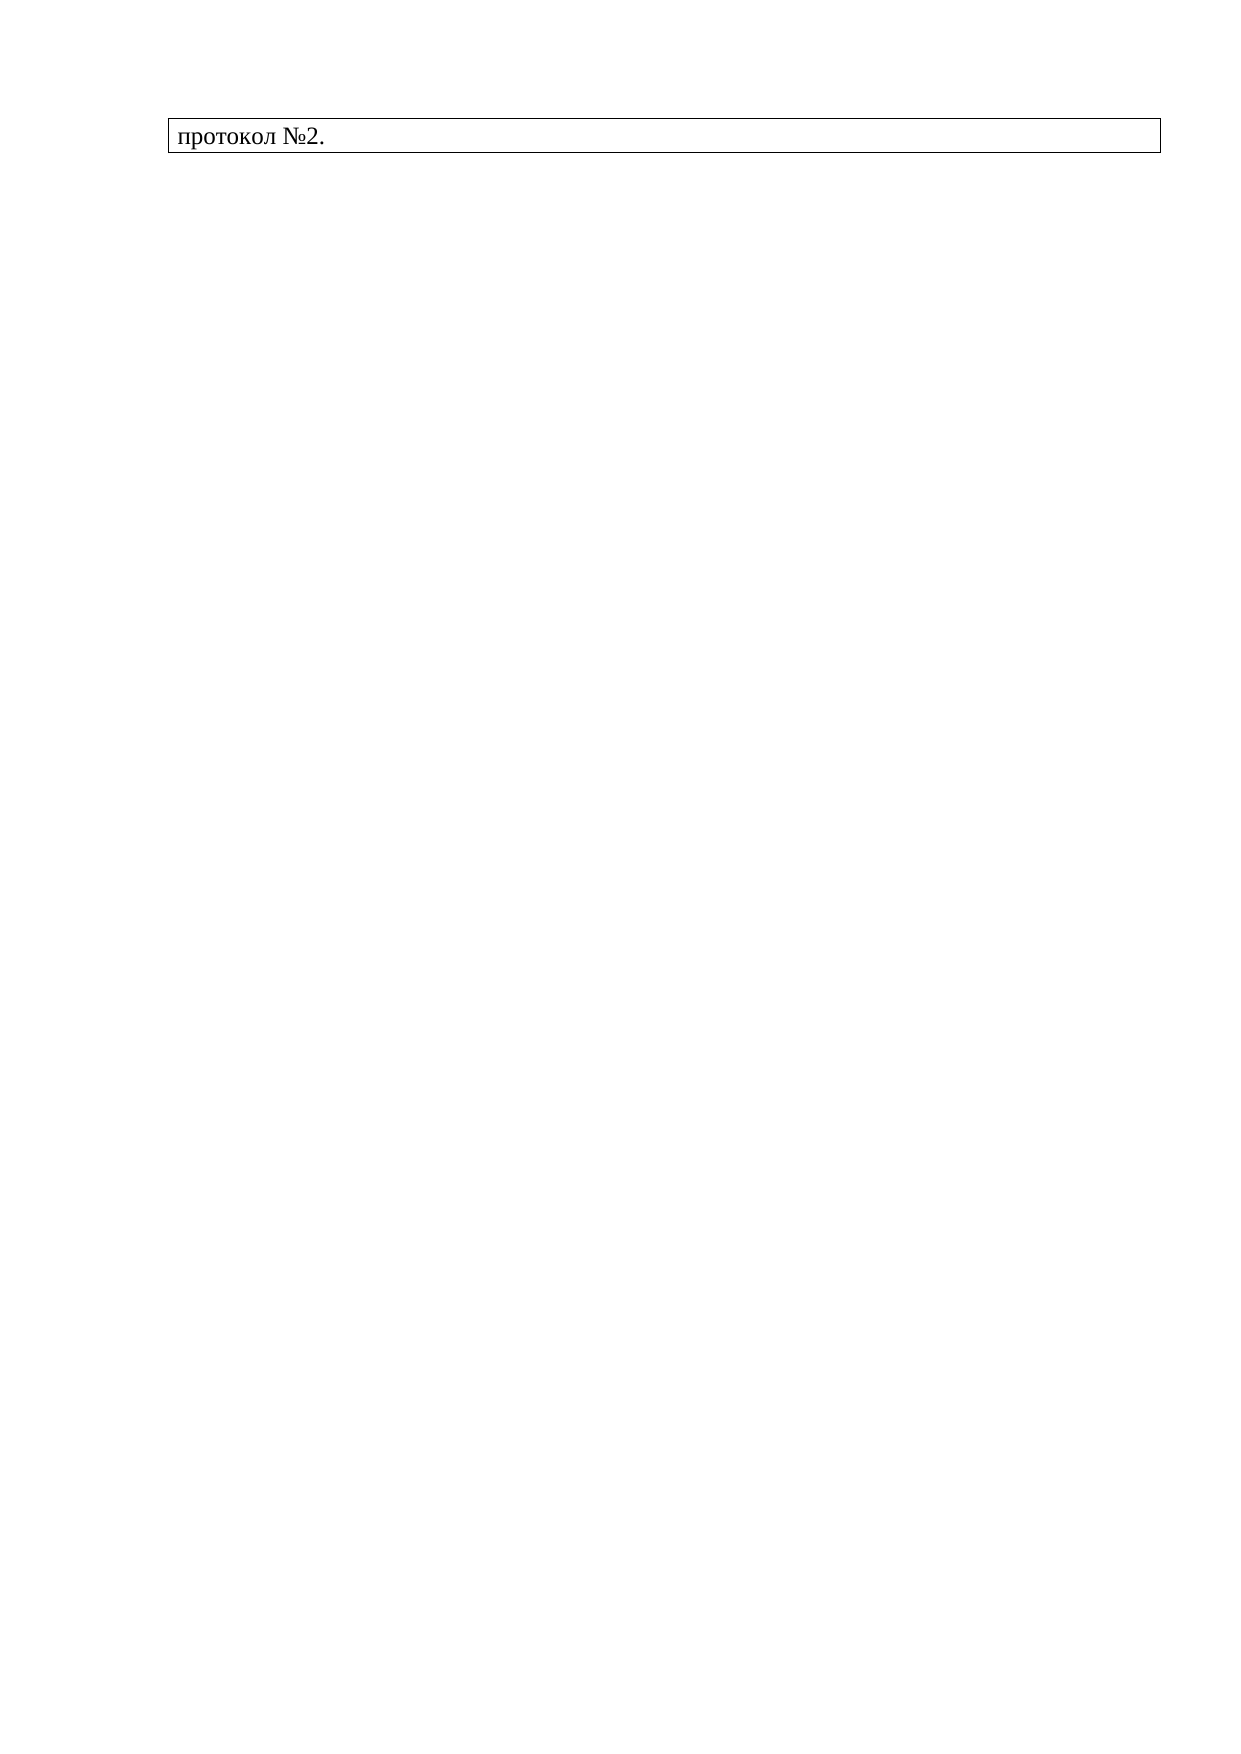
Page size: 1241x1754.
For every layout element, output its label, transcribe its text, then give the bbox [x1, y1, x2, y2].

text протокол №2. [169, 119, 1160, 152]
